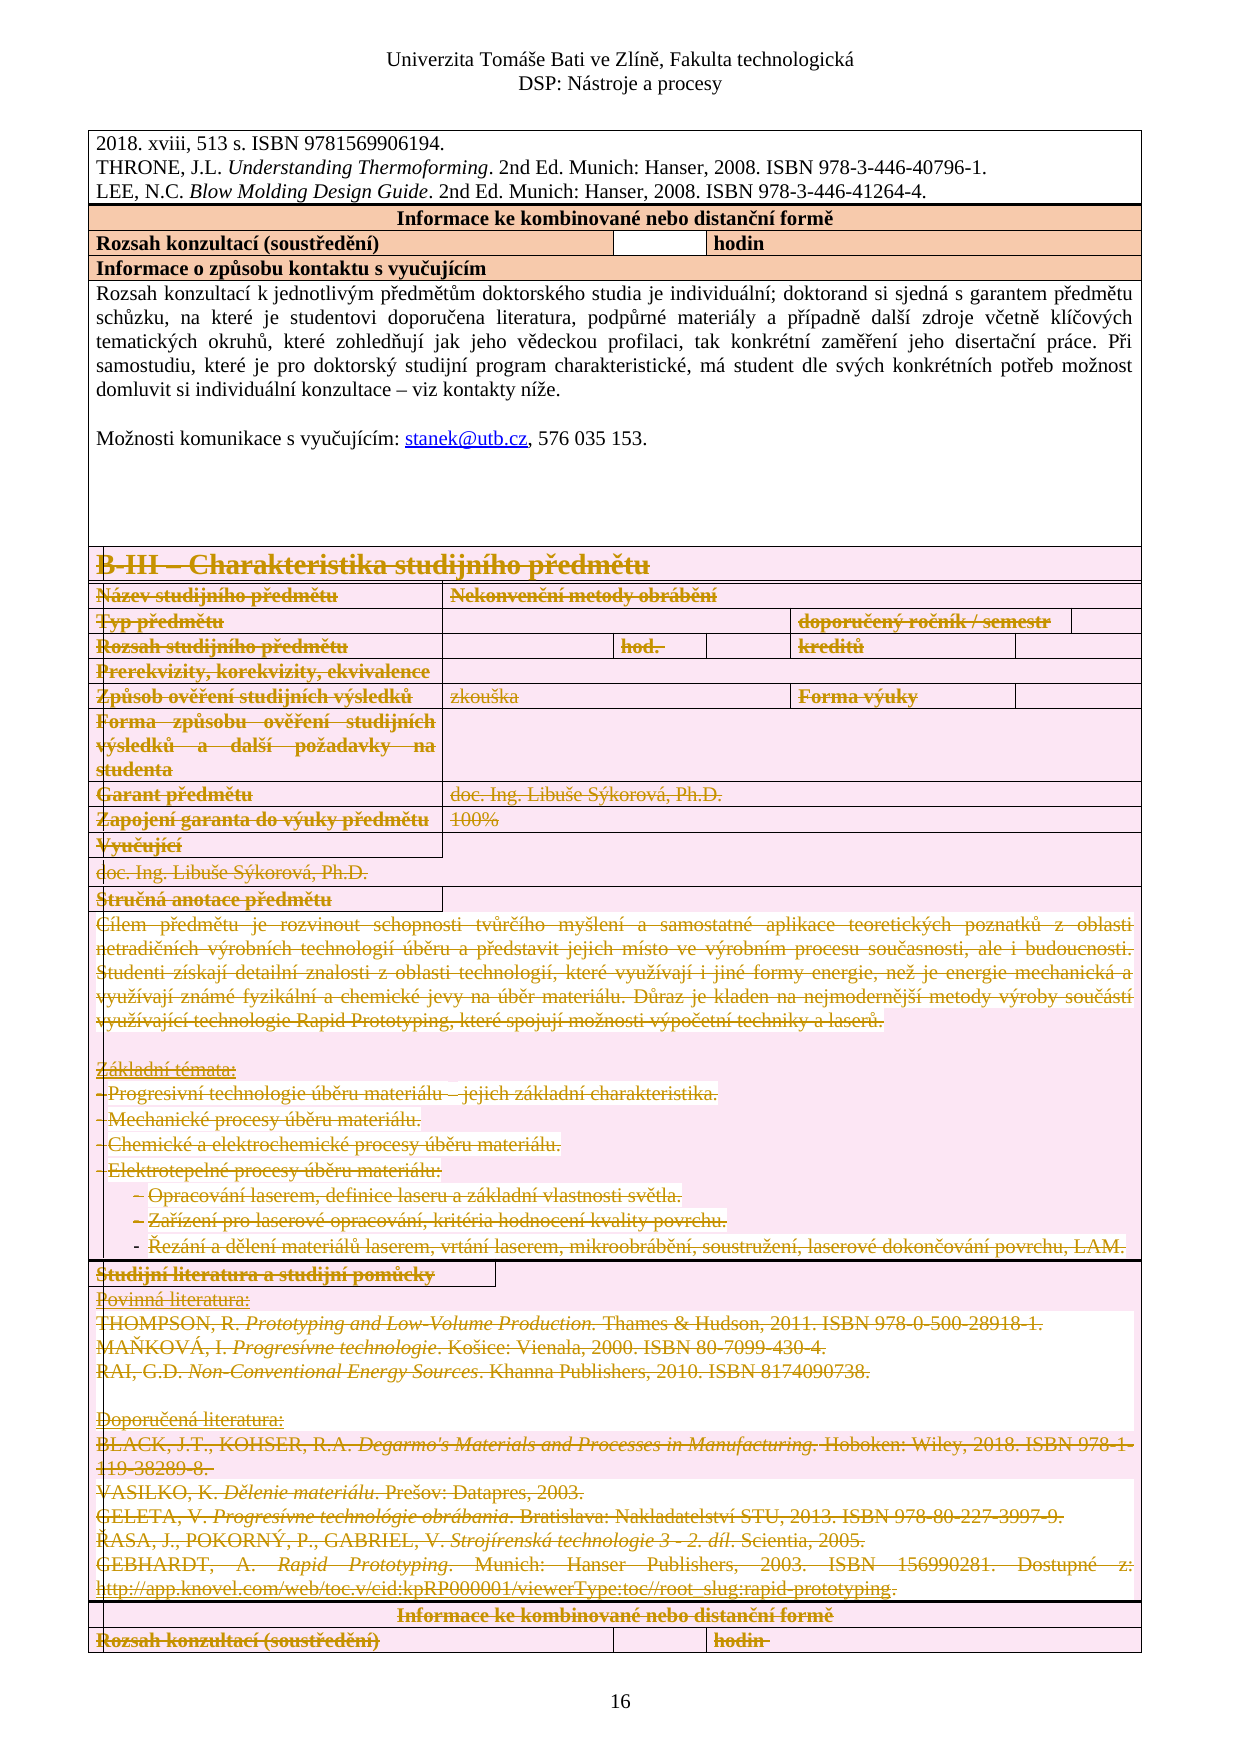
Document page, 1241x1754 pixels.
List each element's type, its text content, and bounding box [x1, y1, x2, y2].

table_cell Informace ke kombinované nebo distanční formě [89, 206, 1141, 230]
table_cell Rozsah konzultací (soustředění) [89, 231, 613, 255]
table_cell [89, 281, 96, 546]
table_cell hodin [707, 231, 1141, 255]
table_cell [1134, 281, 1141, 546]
table_cell Informace o způsobu kontaktu s vyučujícím [89, 256, 1141, 280]
table_cell [614, 231, 706, 255]
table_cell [89, 131, 1141, 203]
